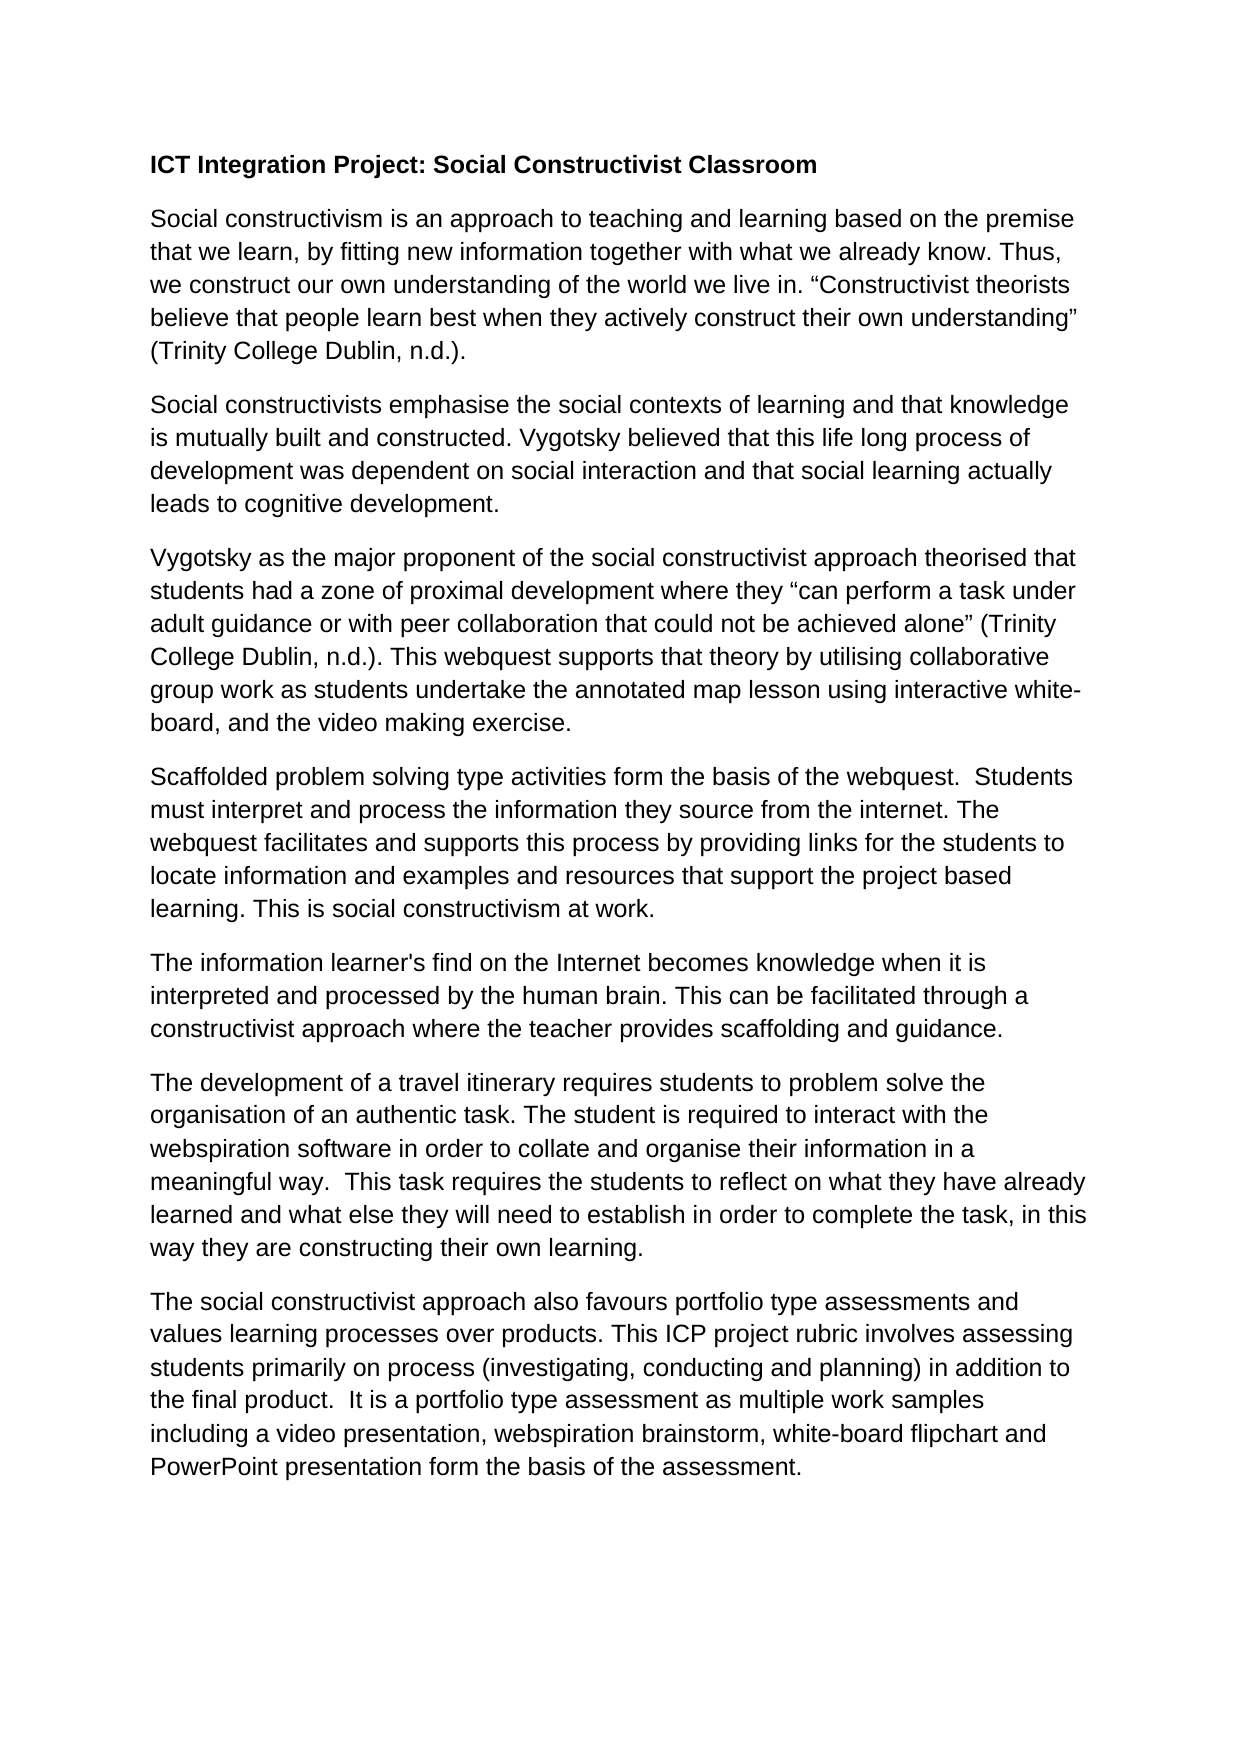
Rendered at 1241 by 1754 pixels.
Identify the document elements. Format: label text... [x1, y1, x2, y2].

text Scaffolded problem solving type activities form the basis of the webquest. Students must interpret and process the information they source from the internet. The webquest facilitates and supports this process by providing links for the students to locate information and examples and resources that support the project based learning. This is social constructivism at work. [150, 762, 1090, 922]
text The development of a travel itinerary requires students to problem solve the organisation of an authentic task. The student is required to interact with the webspiration software in order to collate and organise their information in a meaningful way. This task requires the students to reflect on what they have already learned and what else they will need to establish in order to complete the task, in this way they are constructing their own learning. [150, 1067, 1090, 1261]
text Social constructivists emphasise the social contexts of learning and that knowledge is mutually built and constructed. Vygotsky believed that this life long process of development was dependent on social interaction and that social learning actually leads to cognitive development. [150, 390, 1090, 518]
text The information learner's find on the Internet becomes knowledge when it is interpreted and processed by the human brain. This can be facilitated through a constructivist approach where the teacher provides scaffolding and guidance. [150, 948, 1090, 1042]
text Vygotsky as the major proponent of the social constructivist approach theorised that students had a zone of proximal development where they “can perform a task under adult guidance or with peer collaboration that could not be achieved alone” (Trinity College Dublin, n.d.). This webquest supports that theory by utilising collaborative group work as students undertake the annotated map lesson using interactive white-board, and the video making exercise. [150, 543, 1090, 737]
text Social constructivism is an approach to teaching and learning based on the premise that we learn, by fitting new information together with what we already know. Thus, we construct our own understanding of the world we live in. “Constructivist theorists believe that people learn best when they actively construct their own understanding” (Trinity College Dublin, n.d.). [150, 204, 1090, 365]
text ICT Integration Project: Social Constructivist Classroom [150, 150, 1090, 179]
text The social constructivist approach also favours portfolio type assessments and values learning processes over products. This ICP project rubric involves assessing students primarily on process (investigating, conducting and planning) in addition to the final product. It is a portfolio type assessment as multiple work samples including a video presentation, webspiration brainstorm, white-board flipchart and PowerPoint presentation form the basis of the assessment. [150, 1286, 1090, 1480]
